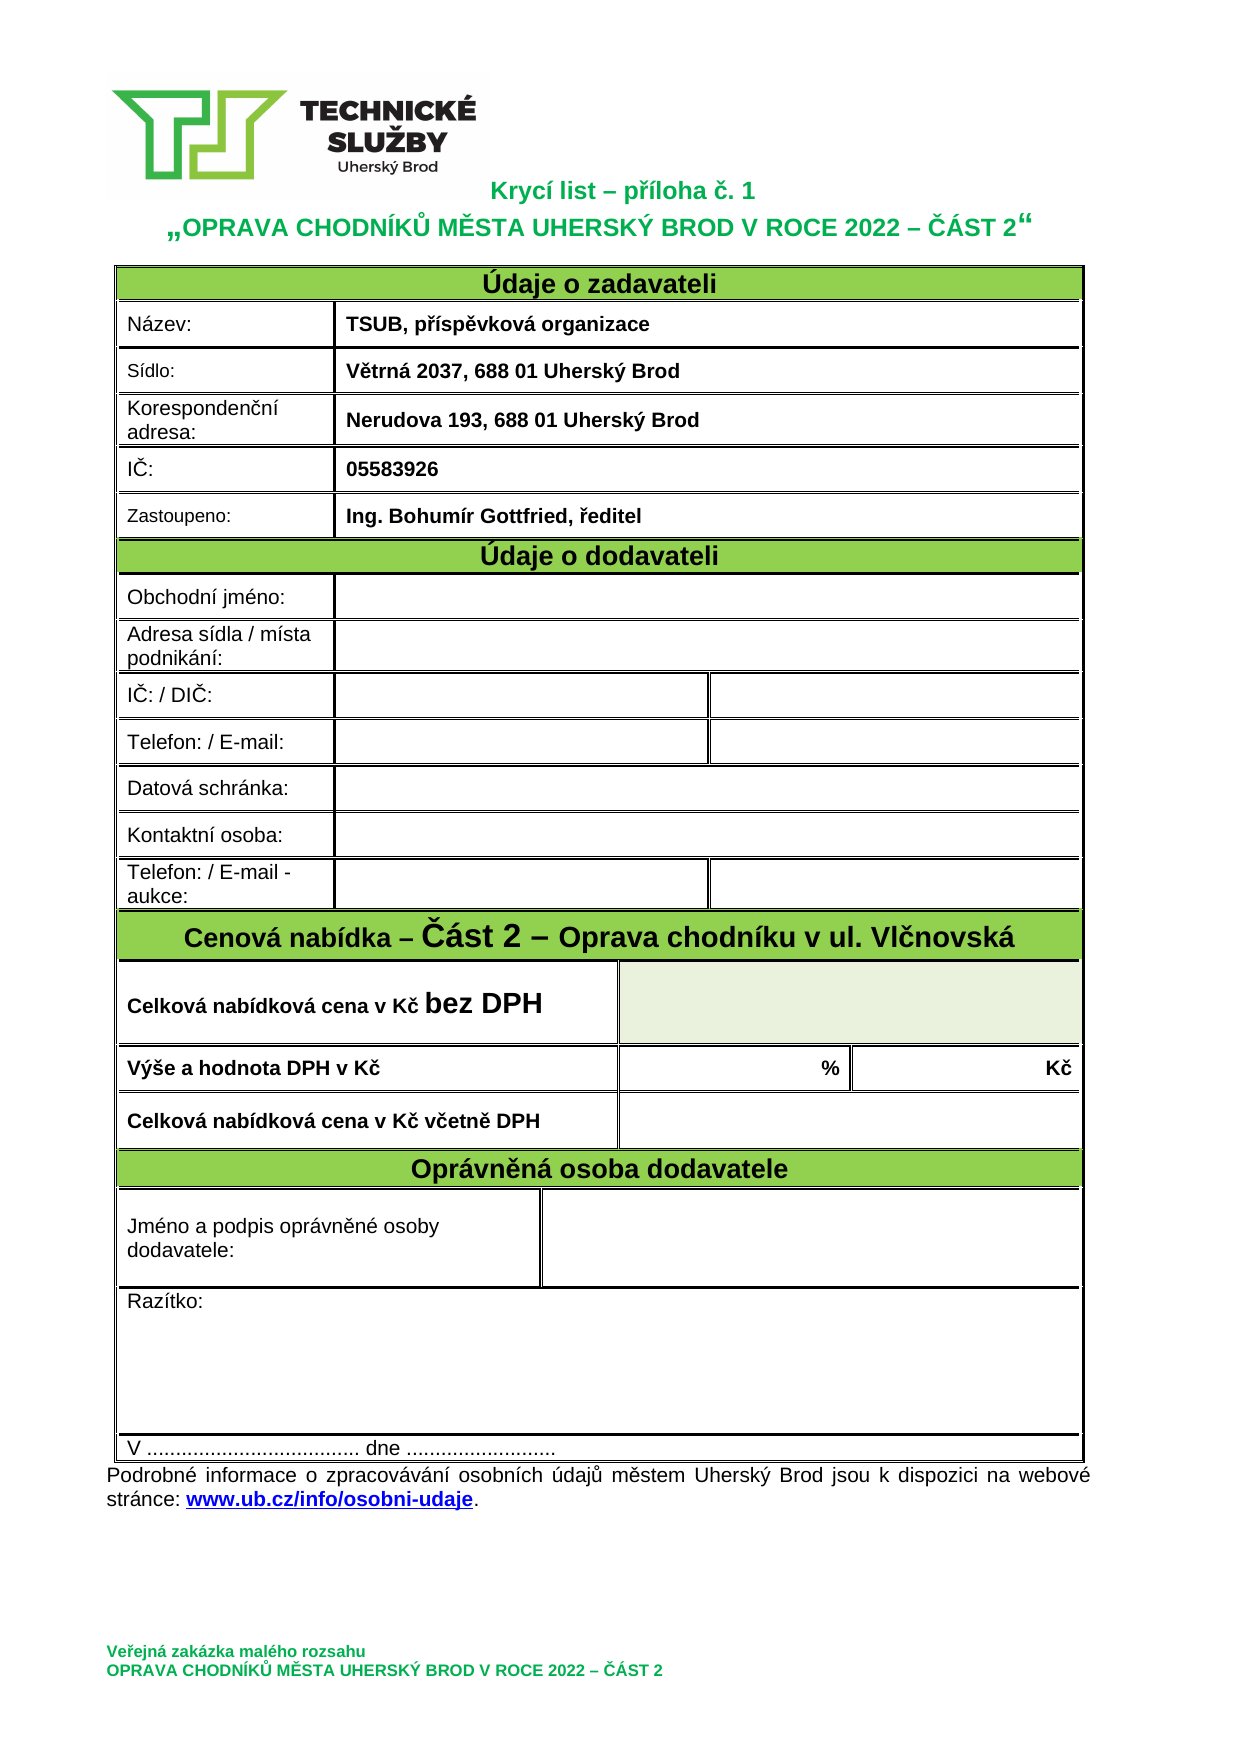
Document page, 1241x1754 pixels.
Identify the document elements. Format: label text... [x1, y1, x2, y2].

table_cell [336, 618, 1082, 670]
table_cell Kč [851, 1043, 1083, 1090]
table_cell Název: [117, 299, 334, 346]
table_cell [711, 856, 1082, 908]
table_cell V ..................................... dne .......................... [116, 1433, 1083, 1460]
table_cell Adresa sídla / místa podnikání: [117, 618, 334, 670]
table_cell [336, 674, 707, 717]
picture [106, 73, 490, 200]
table_cell [336, 720, 707, 763]
table_cell [336, 860, 707, 908]
table_cell IČ: / DIČ: [116, 670, 334, 717]
table_cell Datová schránka: [116, 763, 334, 810]
table_cell Nerudova 193, 688 01 Uherský Brod [336, 392, 1082, 444]
table_cell Telefon: / E-mail: [117, 717, 334, 763]
table_cell Sídlo: [116, 346, 333, 392]
table_cell Kontaktní osoba: [117, 810, 333, 856]
table_header Údaje o zadavateli [117, 268, 1082, 299]
table_cell 05583926 [335, 444, 1083, 491]
table_cell [335, 763, 1083, 810]
table_cell Ing. Bohumír Gottfried, ředitel [336, 491, 1082, 537]
table_cell Obchodní jméno: [117, 572, 333, 618]
table_cell Telefon: / E-mail -aukce: [117, 856, 334, 908]
table_cell Údaje o dodavateli [117, 537, 1082, 572]
text Podrobné informace o zpracovávání osobních údajů městem Uherský Brod jsou k dispozici na webové stránce: www.ub.cz/info/osobni-udaje. [106, 1463, 1092, 1511]
table_cell Celková nabídková cena v Kč bez DPH [117, 959, 617, 1043]
table_cell [336, 810, 1082, 856]
table_cell Razítko: [116, 1286, 1083, 1432]
table_cell Výše a hodnota DPH v Kč [116, 1043, 618, 1090]
table_cell Cenová nabídka – Část 2 – Oprava chodníku v ul. Vlčnovská [116, 908, 1083, 959]
table_cell [336, 572, 1082, 618]
table_cell [709, 670, 1083, 717]
table_cell Jméno a podpis oprávněné osoby dodavatele: [116, 1186, 541, 1286]
table_cell Zastoupeno: [117, 491, 334, 537]
table_cell TSUB, příspěvková organizace [336, 299, 1082, 346]
table_cell Korespondenční adresa: [117, 392, 334, 444]
table_cell [711, 717, 1082, 763]
table_cell [620, 959, 1082, 1043]
table_cell Větrná 2037, 688 01 Uherský Brod [336, 346, 1083, 392]
table_cell [541, 1186, 1083, 1286]
table_cell Celková nabídková cena v Kč včetně DPH [117, 1090, 617, 1148]
table_cell % [620, 1047, 849, 1090]
table_cell IČ: [116, 444, 334, 491]
table_cell Oprávněná osoba dodavatele [117, 1148, 1082, 1186]
table_cell [620, 1090, 1082, 1148]
